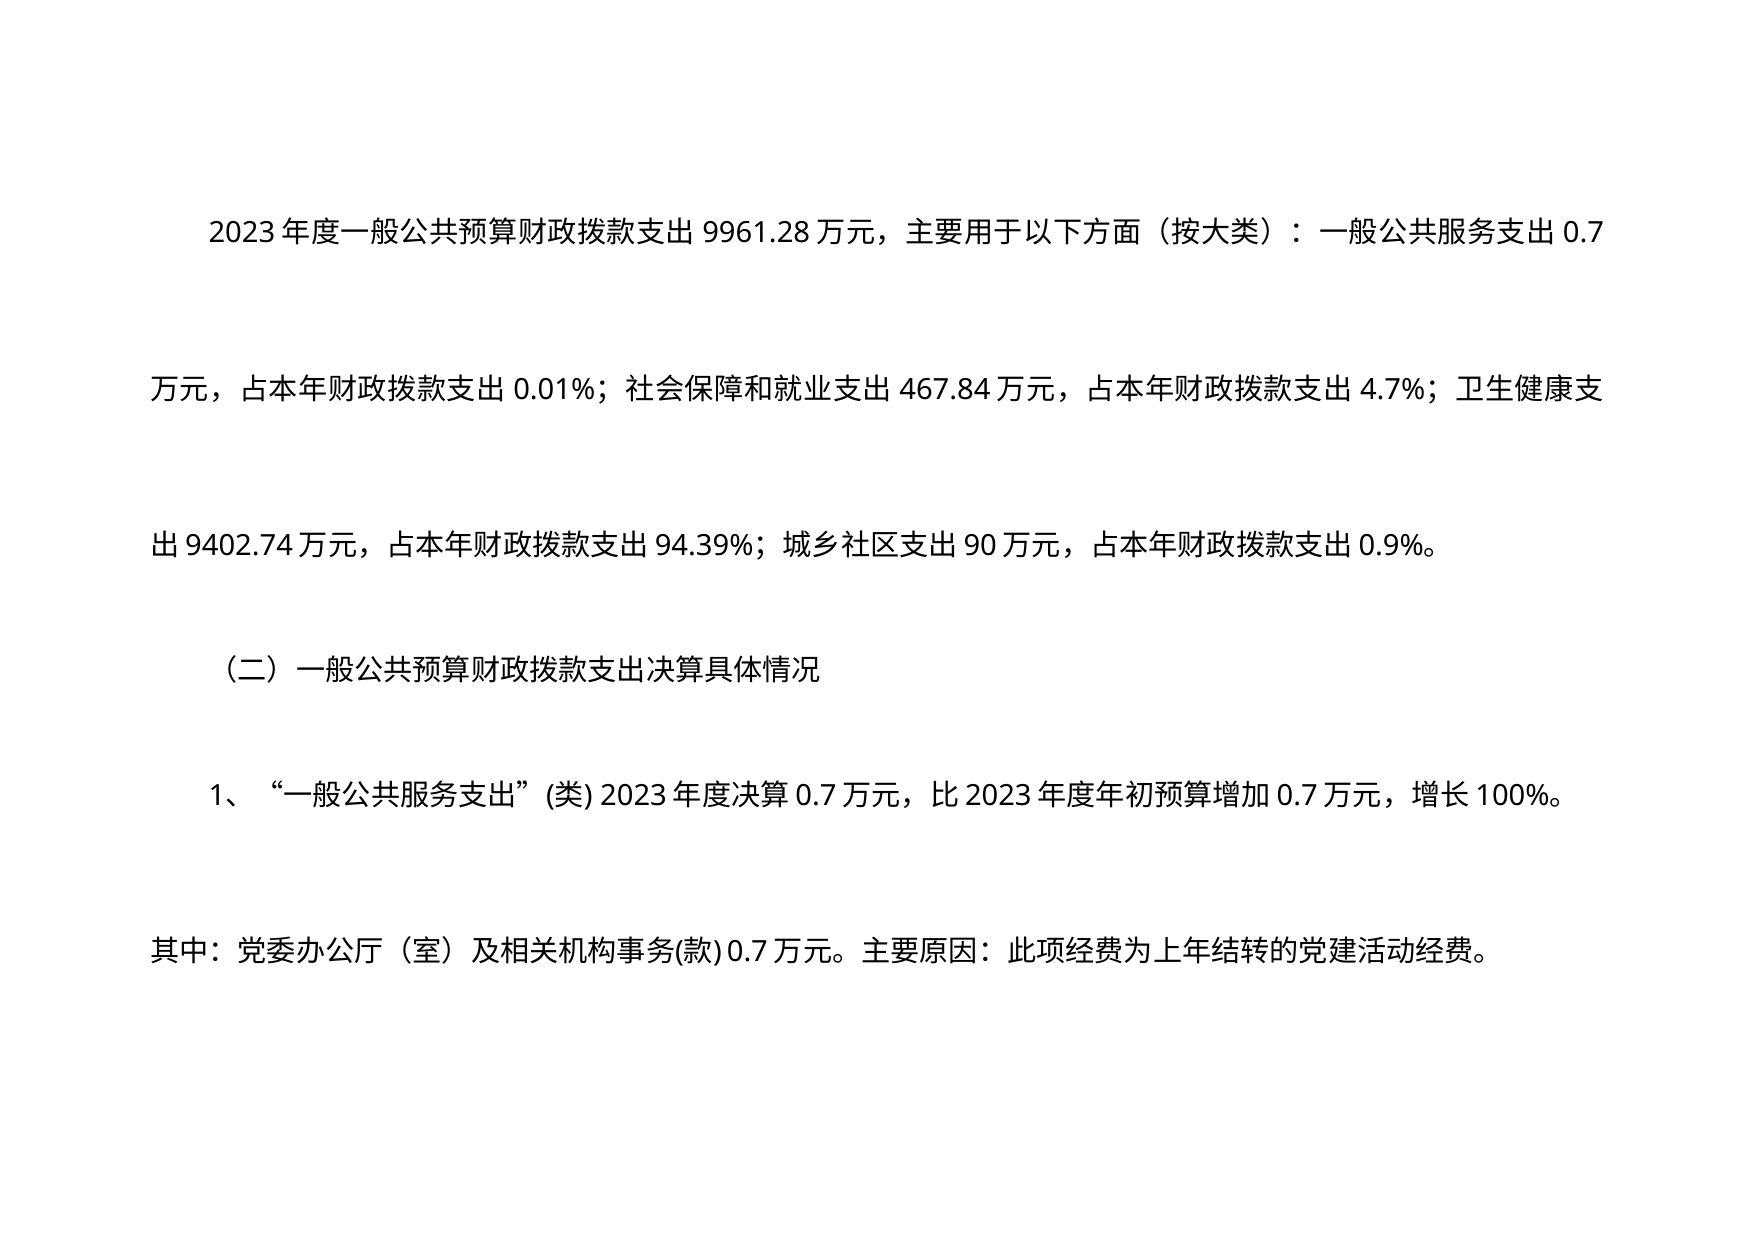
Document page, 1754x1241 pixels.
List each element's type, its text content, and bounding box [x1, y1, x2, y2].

text 1、“一般公共服务支出”(类) 2023年度决算0.7万元，比2023年度年初预算增加0.7万元，增长100%。其中：党委办公厅（室）及相关机构事务(款) 0.7万元。主要原因：此项经费为上年结转的党建活动经费。 [150, 760, 1604, 982]
text （二）一般公共预算财政拨款支出决算具体情况 [150, 635, 1604, 700]
text 2023年度一般公共预算财政拨款支出9961.28万元，主要用于以下方面（按大类）：一般公共服务支出0.7万元，占本年财政拨款支出0.01%；社会保障和就业支出467.84万元，占本年财政拨款支出4.7%；卫生健康支出9402.74万元，占本年财政拨款支出94.39%；城乡社区支出90万元，占本年财政拨款支出0.9%。 [150, 198, 1604, 576]
